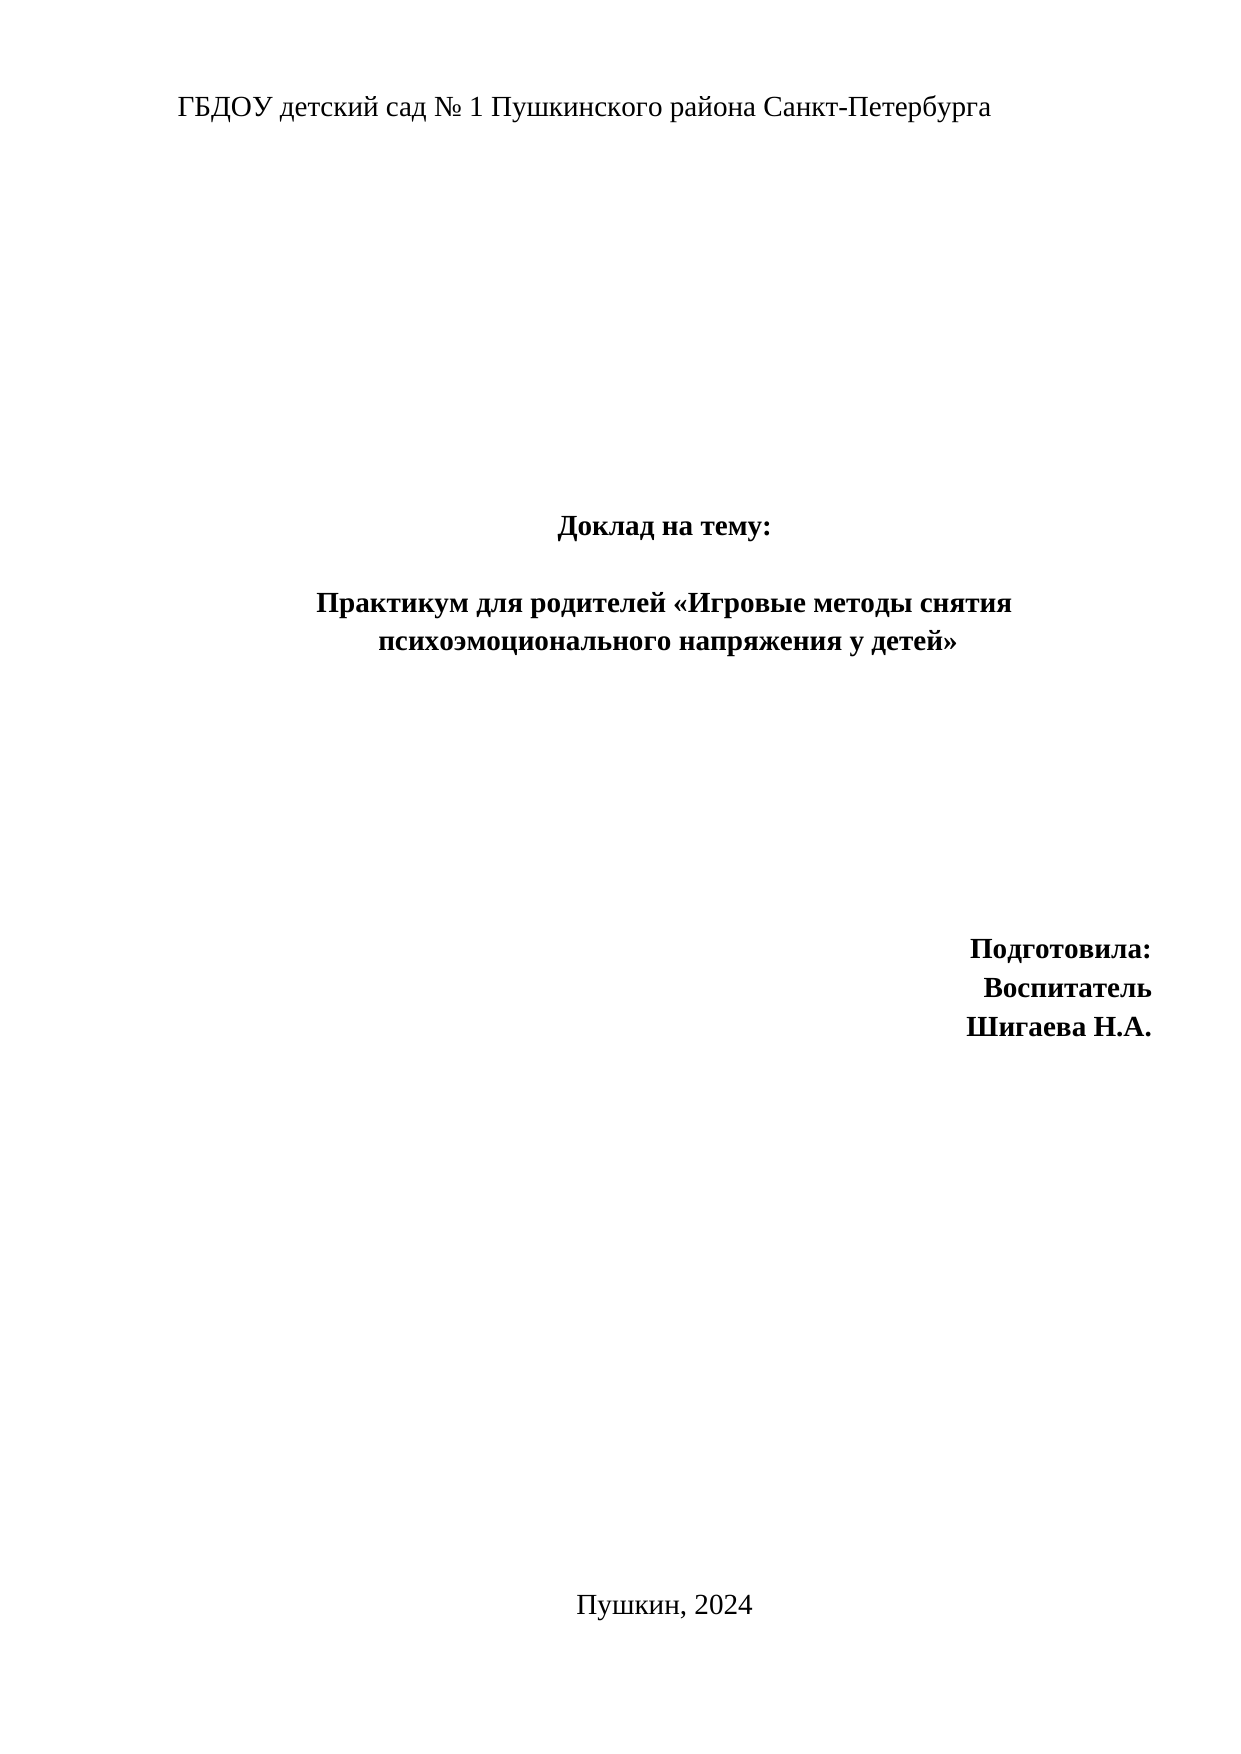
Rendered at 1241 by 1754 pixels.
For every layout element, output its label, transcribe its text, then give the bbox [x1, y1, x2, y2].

text ГБДОУ детский сад № 1 Пушкинского района Санкт-Петербурга [177, 89, 1152, 122]
text Воспитатель [177, 970, 1152, 1004]
text Подготовила: [177, 932, 1152, 965]
text психоэмоционального напряжения у детей» [177, 623, 1152, 657]
text Доклад на тему: [177, 508, 1152, 541]
text Шигаева Н.А. [177, 1009, 1152, 1042]
text Пушкин, 2024 [177, 1587, 1152, 1620]
text Практикум для родителей «Игровые методы снятия [177, 585, 1152, 618]
